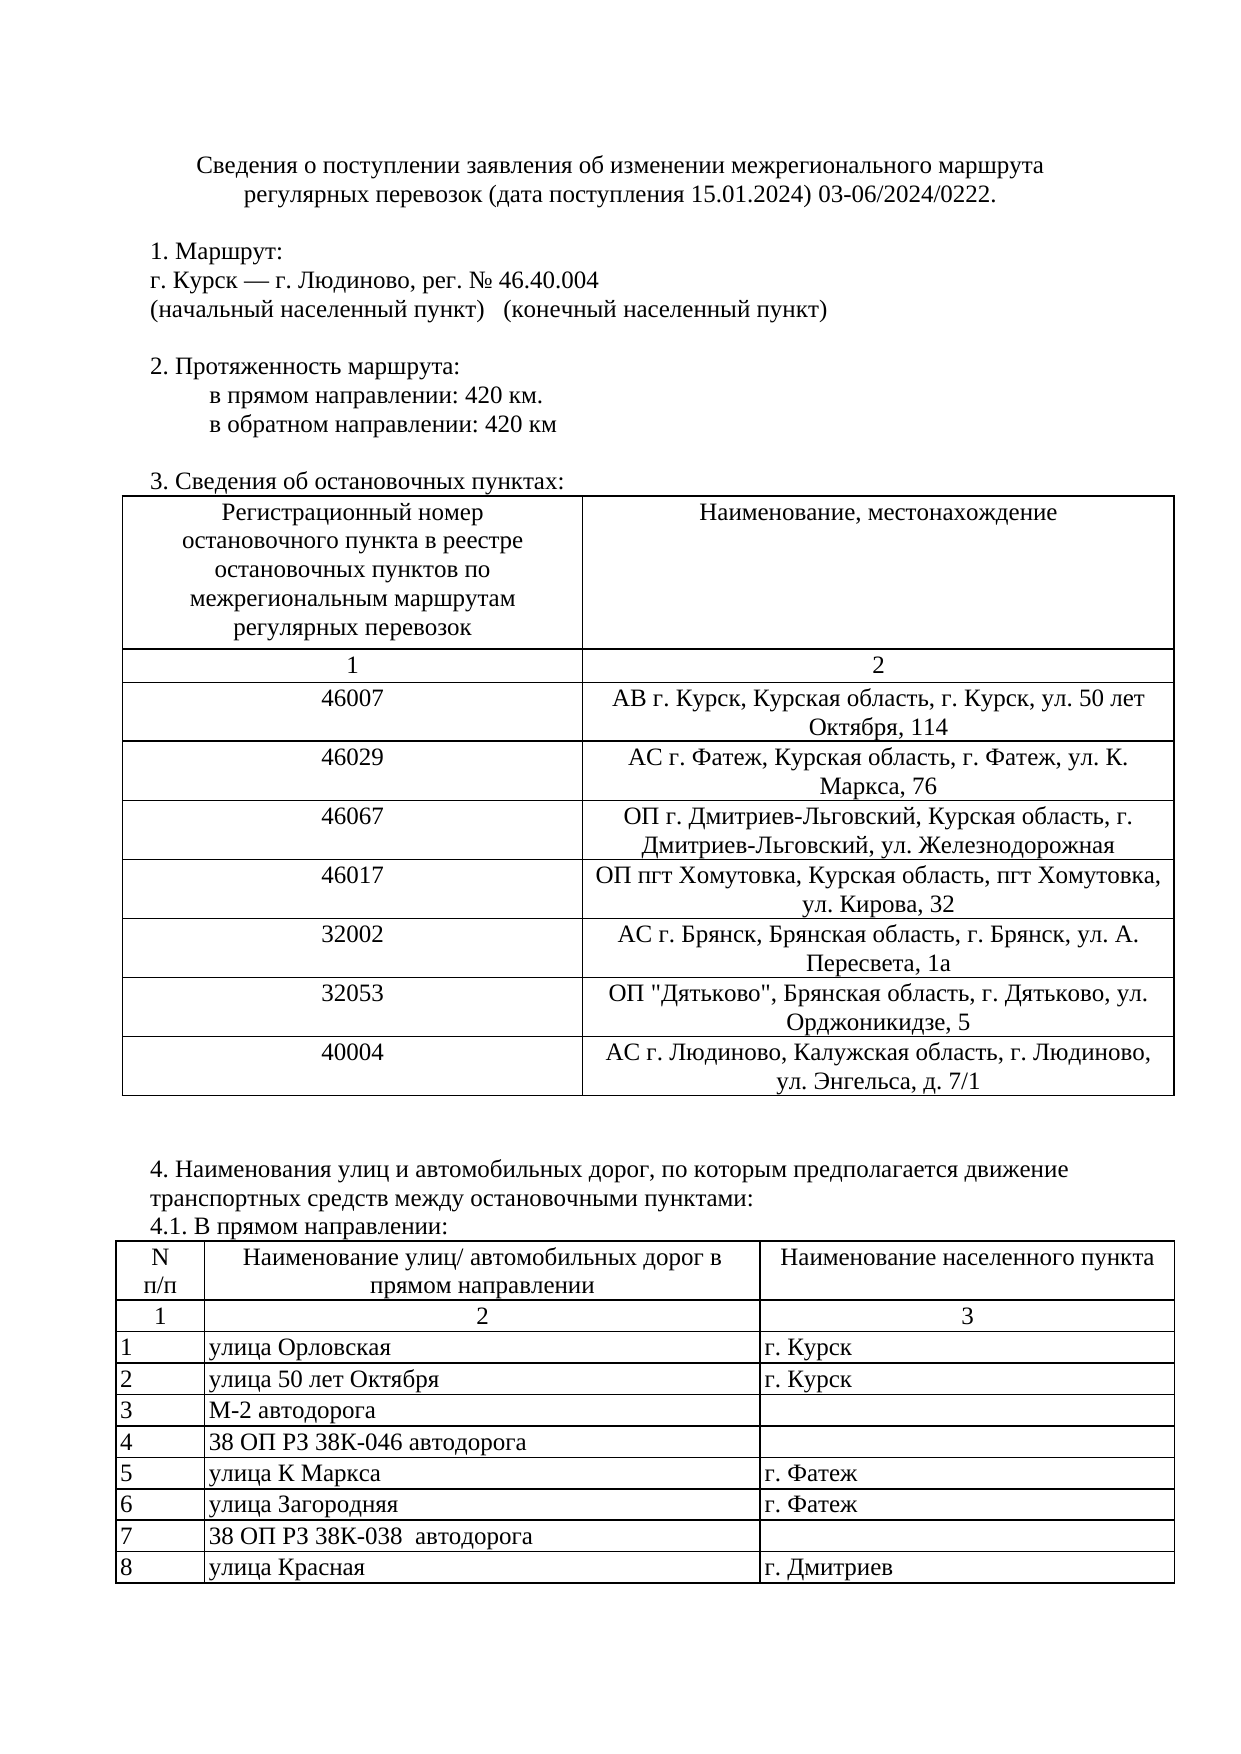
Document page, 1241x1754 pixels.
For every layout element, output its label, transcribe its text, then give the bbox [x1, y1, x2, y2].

table_cell 38 ОП РЗ 38К-038 автодорога [205, 1521, 759, 1551]
table_cell г. Фатеж [761, 1458, 1174, 1488]
table_header Наименование населенного пункта [761, 1242, 1174, 1299]
table_cell 46067 [123, 801, 582, 858]
table_cell 32002 [123, 919, 582, 977]
table_cell г. Курск [761, 1332, 1174, 1362]
table_header Наименование улиц/ автомобильных дорог в прямом направлении [205, 1242, 759, 1299]
table_cell 32053 [123, 978, 582, 1036]
table_cell 3 [117, 1395, 204, 1425]
text 1. Маршрут: [150, 236, 1090, 265]
table_cell 46017 [123, 860, 582, 918]
table_cell АС г. Брянск, Брянская область, г. Брянск, ул. А. Пересвета, 1а [583, 919, 1173, 977]
table_header N п/п [117, 1242, 204, 1299]
table_cell 3 [761, 1301, 1174, 1331]
table_cell г. Фатеж [761, 1490, 1174, 1519]
table_cell 2 [583, 650, 1173, 681]
text 3. Сведения об остановочных пунктах: [150, 466, 1090, 495]
table_header Наименование, местонахождение [583, 497, 1173, 648]
table_cell 1 [123, 650, 582, 681]
table_cell 8 [117, 1552, 204, 1582]
table_cell улица Орловская [205, 1332, 759, 1362]
table_cell 5 [117, 1458, 204, 1488]
text 4. Наименования улиц и автомобильных дорог, по которым предполагается движение транспортных средств между остановочными пунктами: [150, 1154, 1090, 1211]
table_cell ОП пгт Хомутовка, Курская область, пгт Хомутовка, ул. Кирова, 32 [583, 860, 1173, 918]
table_cell М-2 автодорога [205, 1395, 759, 1425]
table_cell 1 [117, 1301, 204, 1331]
table_cell 2 [205, 1301, 759, 1331]
table_cell АС г. Фатеж, Курская область, г. Фатеж, ул. К. Маркса, 76 [583, 742, 1173, 799]
table_cell улица К Маркса [205, 1458, 759, 1488]
table_cell 7 [117, 1521, 204, 1551]
table_cell 40004 [123, 1037, 582, 1095]
text Сведения о поступлении заявления об изменении межрегионального маршрута регулярных перевозок (дата поступления 15.01.2024) 03-06/2024/0222. [150, 150, 1090, 207]
table_cell [761, 1395, 1174, 1425]
table_cell г. Курск [761, 1364, 1174, 1393]
table_cell АВ г. Курск, Курская область, г. Курск, ул. 50 лет Октября, 114 [583, 683, 1173, 740]
text (начальный населенный пункт) (конечный населенный пункт) [150, 294, 1090, 322]
table_cell АС г. Людиново, Калужская область, г. Людиново, ул. Энгельса, д. 7/1 [583, 1037, 1173, 1095]
table_header Регистрационный номер остановочного пункта в реестре остановочных пунктов по межрегиональным маршрутам регулярных перевозок [123, 497, 582, 648]
table_cell 38 ОП РЗ 38К-046 автодорога [205, 1427, 759, 1456]
table_cell 1 [117, 1332, 204, 1362]
text в обратном направлении: 420 км [150, 409, 1090, 437]
table_cell 6 [117, 1490, 204, 1519]
table_cell [761, 1521, 1174, 1551]
text 2. Протяженность маршрута: [150, 351, 1090, 380]
table_cell 46007 [123, 683, 582, 740]
table_cell ОП "Дятьково", Брянская область, г. Дятьково, ул. Орджоникидзе, 5 [583, 978, 1173, 1036]
table_cell 4 [117, 1427, 204, 1456]
table_cell 46029 [123, 742, 582, 799]
text 4.1. В прямом направлении: [150, 1211, 1090, 1240]
text г. Курск — г. Людиново, рег. № 46.40.004 [150, 265, 1090, 294]
table_cell [761, 1427, 1174, 1456]
table_cell улица Загородняя [205, 1490, 759, 1519]
text в прямом направлении: 420 км. [150, 380, 1090, 409]
table_cell ОП г. Дмитриев-Льговский, Курская область, г. Дмитриев-Льговский, ул. Железнодорожная [583, 801, 1173, 858]
table_cell г. Дмитриев [761, 1552, 1174, 1582]
table_cell улица 50 лет Октября [205, 1364, 759, 1393]
table_cell 2 [117, 1364, 204, 1393]
table_cell улица Красная [205, 1552, 759, 1582]
